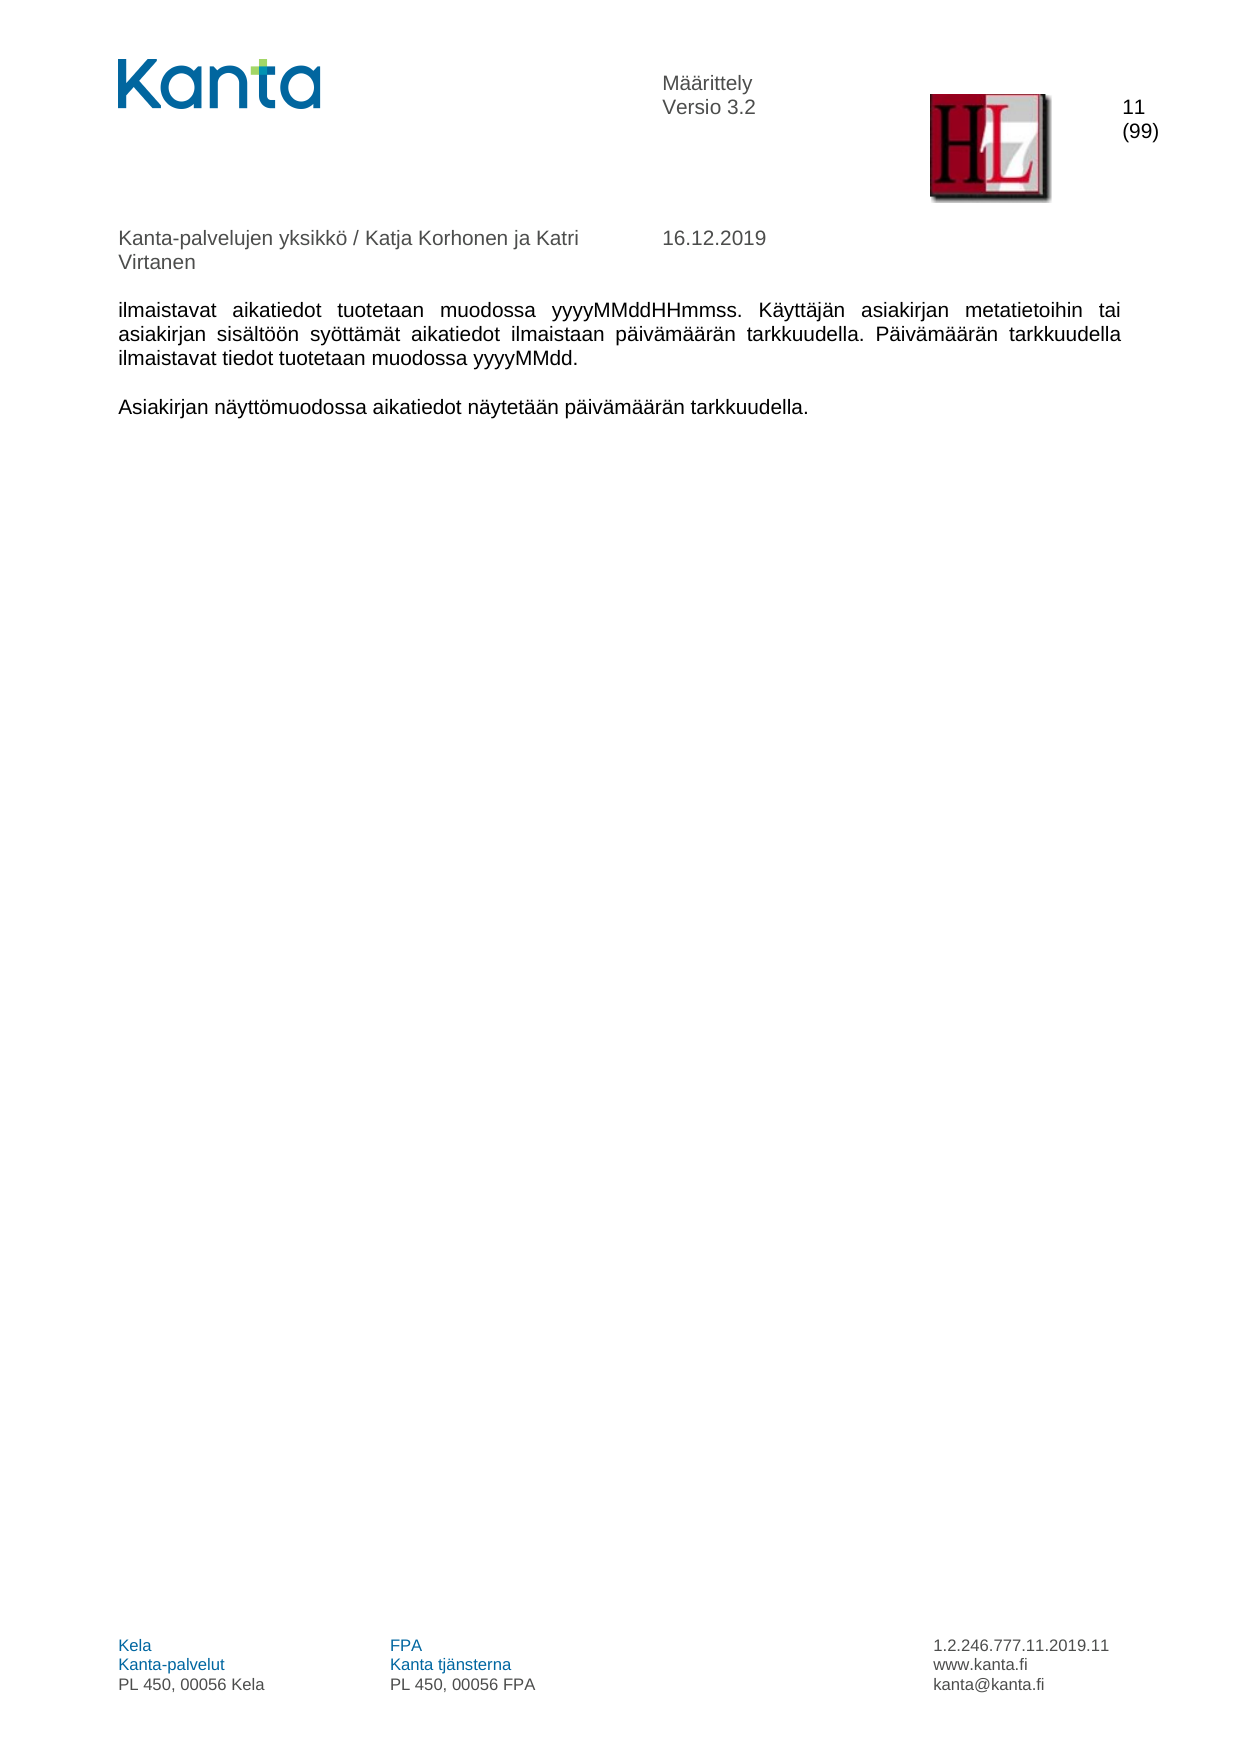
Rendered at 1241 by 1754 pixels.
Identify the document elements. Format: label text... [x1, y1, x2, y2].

picture [930, 94, 1053, 203]
text Asiakirjan näyttömuodossa aikatiedot näytetään päivämäärän tarkkuudella. [118, 395, 1122, 419]
picture [118, 59, 321, 109]
